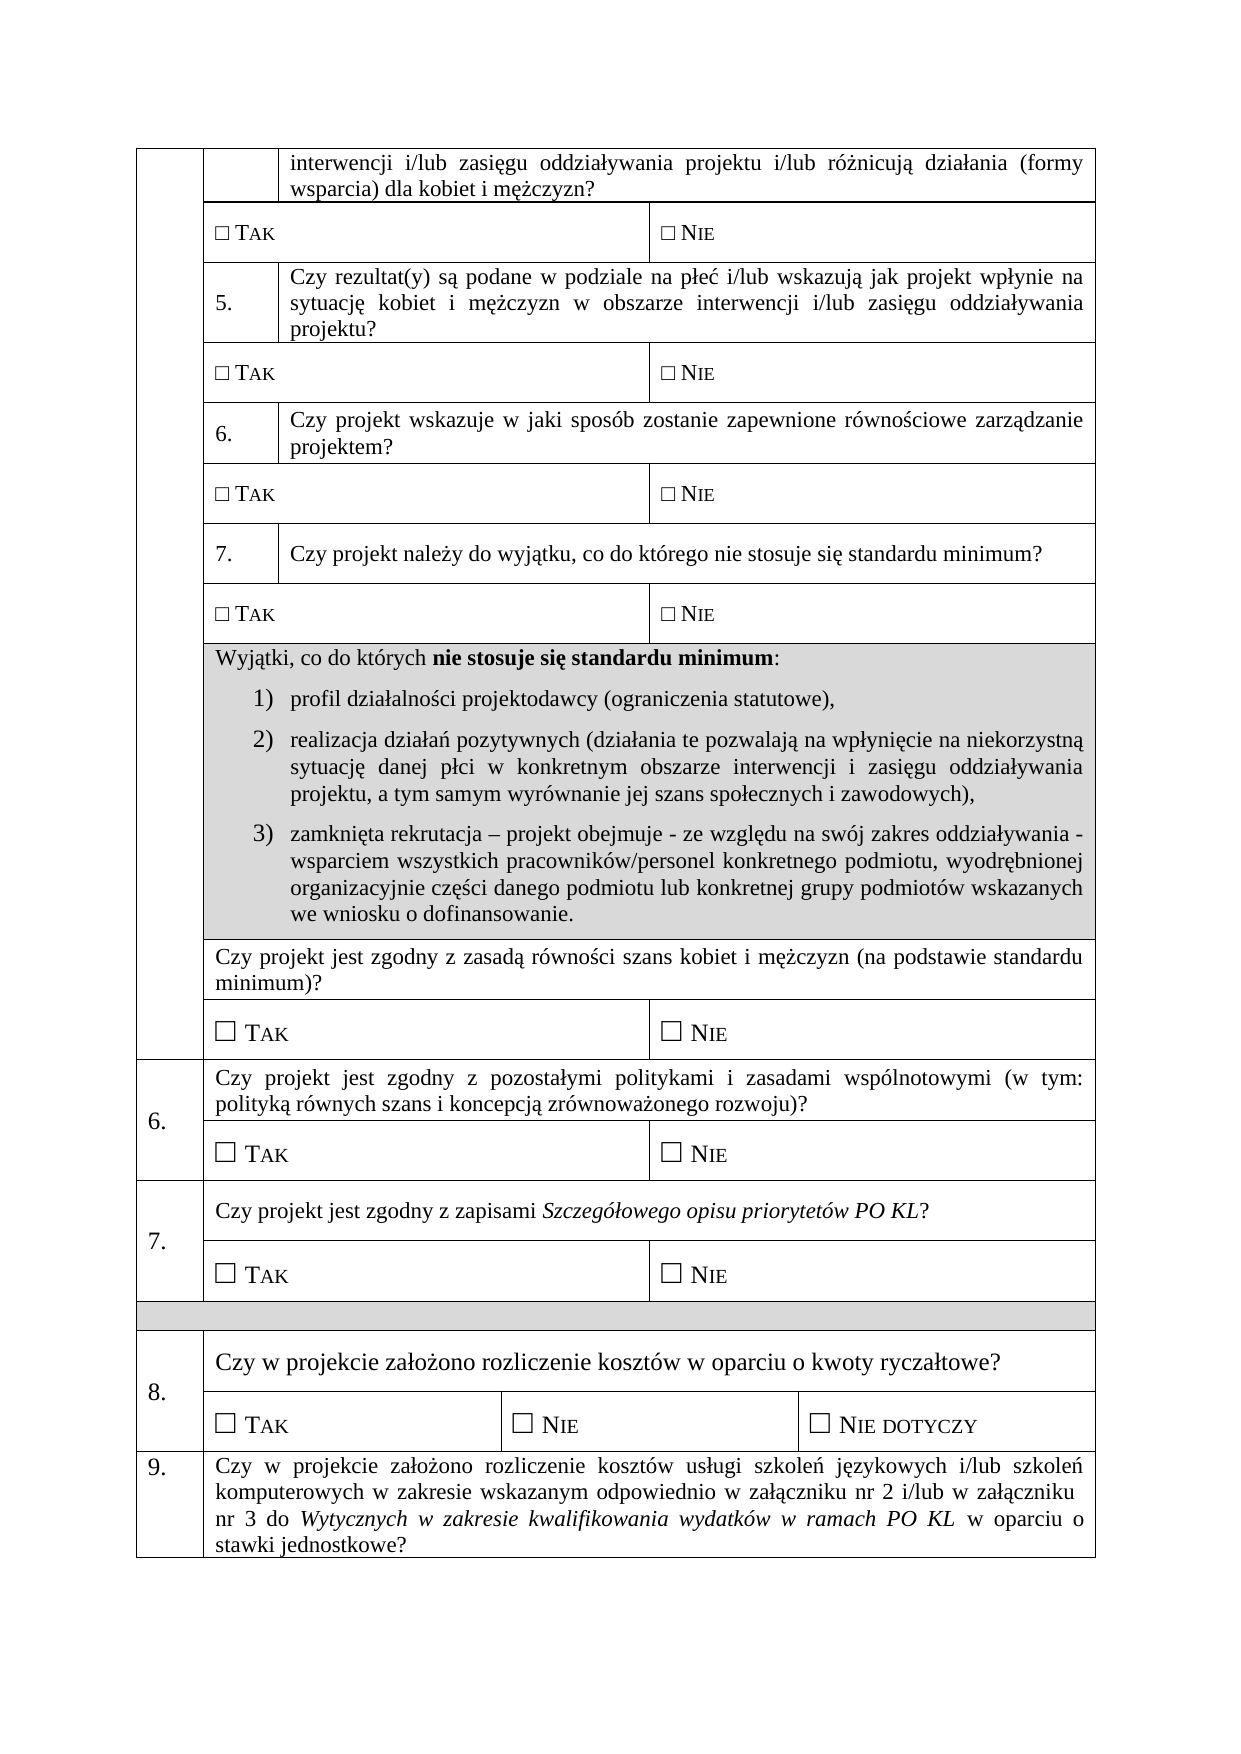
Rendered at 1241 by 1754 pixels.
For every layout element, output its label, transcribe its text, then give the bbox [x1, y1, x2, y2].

table_cell Czy projekt jest zgodny z zapisami Szczegółowego opisu priorytetów PO KL? [204, 1181, 1095, 1240]
table_cell 6. [137, 1060, 203, 1180]
table_cell Czy projekt jest zgodny z zasadą równości szans kobiet i mężczyzn (na podstawie standardu minimum)? [204, 940, 1095, 999]
table_cell 4. [204, 149, 278, 201]
table_cell Czy w projekcie założono rozliczenie kosztów usługi szkoleń językowych i/lub szkoleń komputerowych w zakresie wskazanym odpowiednio w załączniku nr 2 i/lub w załączniku nr 3 do Wytycznych w zakresie kwalifikowania wydatków w ramach PO KL w oparciu o stawki jednostkowe? [204, 1452, 1095, 1557]
table_cell □ Tak [204, 464, 649, 523]
table_cell 8. [137, 1331, 203, 1451]
table_cell □ Nie [650, 1121, 1095, 1180]
table_cell □ Tak [204, 203, 649, 262]
table_cell □ Tak [204, 1392, 501, 1451]
table_cell □ Tak [204, 584, 649, 643]
table_cell □ Tak [204, 1121, 649, 1180]
table_cell 9. [137, 1452, 203, 1557]
table_cell □ Tak [204, 343, 649, 402]
table_cell □ Nie [650, 584, 1095, 643]
table_cell Czy rezultat(y) są podane w podziale na płeć i/lub wskazują jak projekt wpłynie na sytuację kobiet i mężczyzn w obszarze interwencji i/lub zasięgu oddziaływania projektu? [279, 263, 1095, 342]
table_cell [279, 149, 1095, 201]
table_cell Czy projekt wskazuje w jaki sposób zostanie zapewnione równościowe zarządzanie projektem? [279, 403, 1095, 462]
table_cell □ Tak [204, 1241, 649, 1301]
table_cell 7. [137, 1181, 203, 1301]
table_cell Czy w projekcie założono rozliczenie kosztów w oparciu o kwoty ryczałtowe? [204, 1331, 1095, 1391]
table_cell □ Nie [650, 203, 1095, 262]
table_cell [137, 1302, 1095, 1330]
table_cell 7. [204, 524, 278, 583]
table_cell Wyjątki, co do których nie stosuje się standardu minimum: profil działalności projektodawcy (ograniczenia statutowe), realizacja działań pozytywnych (działania te pozwalają na wpłynięcie na niekorzystną sytuację danej płci w konkretnym obszarze interwencji i zasięgu oddziaływania projektu, a tym samym wyrównanie jej szans społecznych i zawodowych), zamknięta rekrutacja – projekt obejmuje - ze względu na swój zakres oddziaływania - wsparciem wszystkich pracowników/personel konkretnego podmiotu, wyodrębnionej organizacyjnie części danego podmiotu lub konkretnej grupy podmiotów wskazanych we wniosku o dofinansowanie. [204, 644, 1095, 939]
table_cell □ Nie [650, 1241, 1095, 1301]
table_cell Czy projekt jest zgodny z pozostałymi politykami i zasadami wspólnotowymi (w tym: polityką równych szans i koncepcją zrównoważonego rozwoju)? [204, 1060, 1095, 1120]
table_cell □ Nie [650, 1000, 1095, 1059]
table_cell 5. [204, 263, 278, 342]
table_cell □ Nie dotyczy [799, 1392, 1095, 1451]
table_cell Czy projekt należy do wyjątku, co do którego nie stosuje się standardu minimum? [279, 524, 1095, 583]
table_cell □ Tak [204, 1000, 649, 1059]
table_cell 6. [204, 403, 278, 462]
table_cell □ Nie [502, 1392, 798, 1451]
table_cell □ Nie [650, 464, 1095, 523]
table_cell □ Nie [650, 343, 1095, 402]
